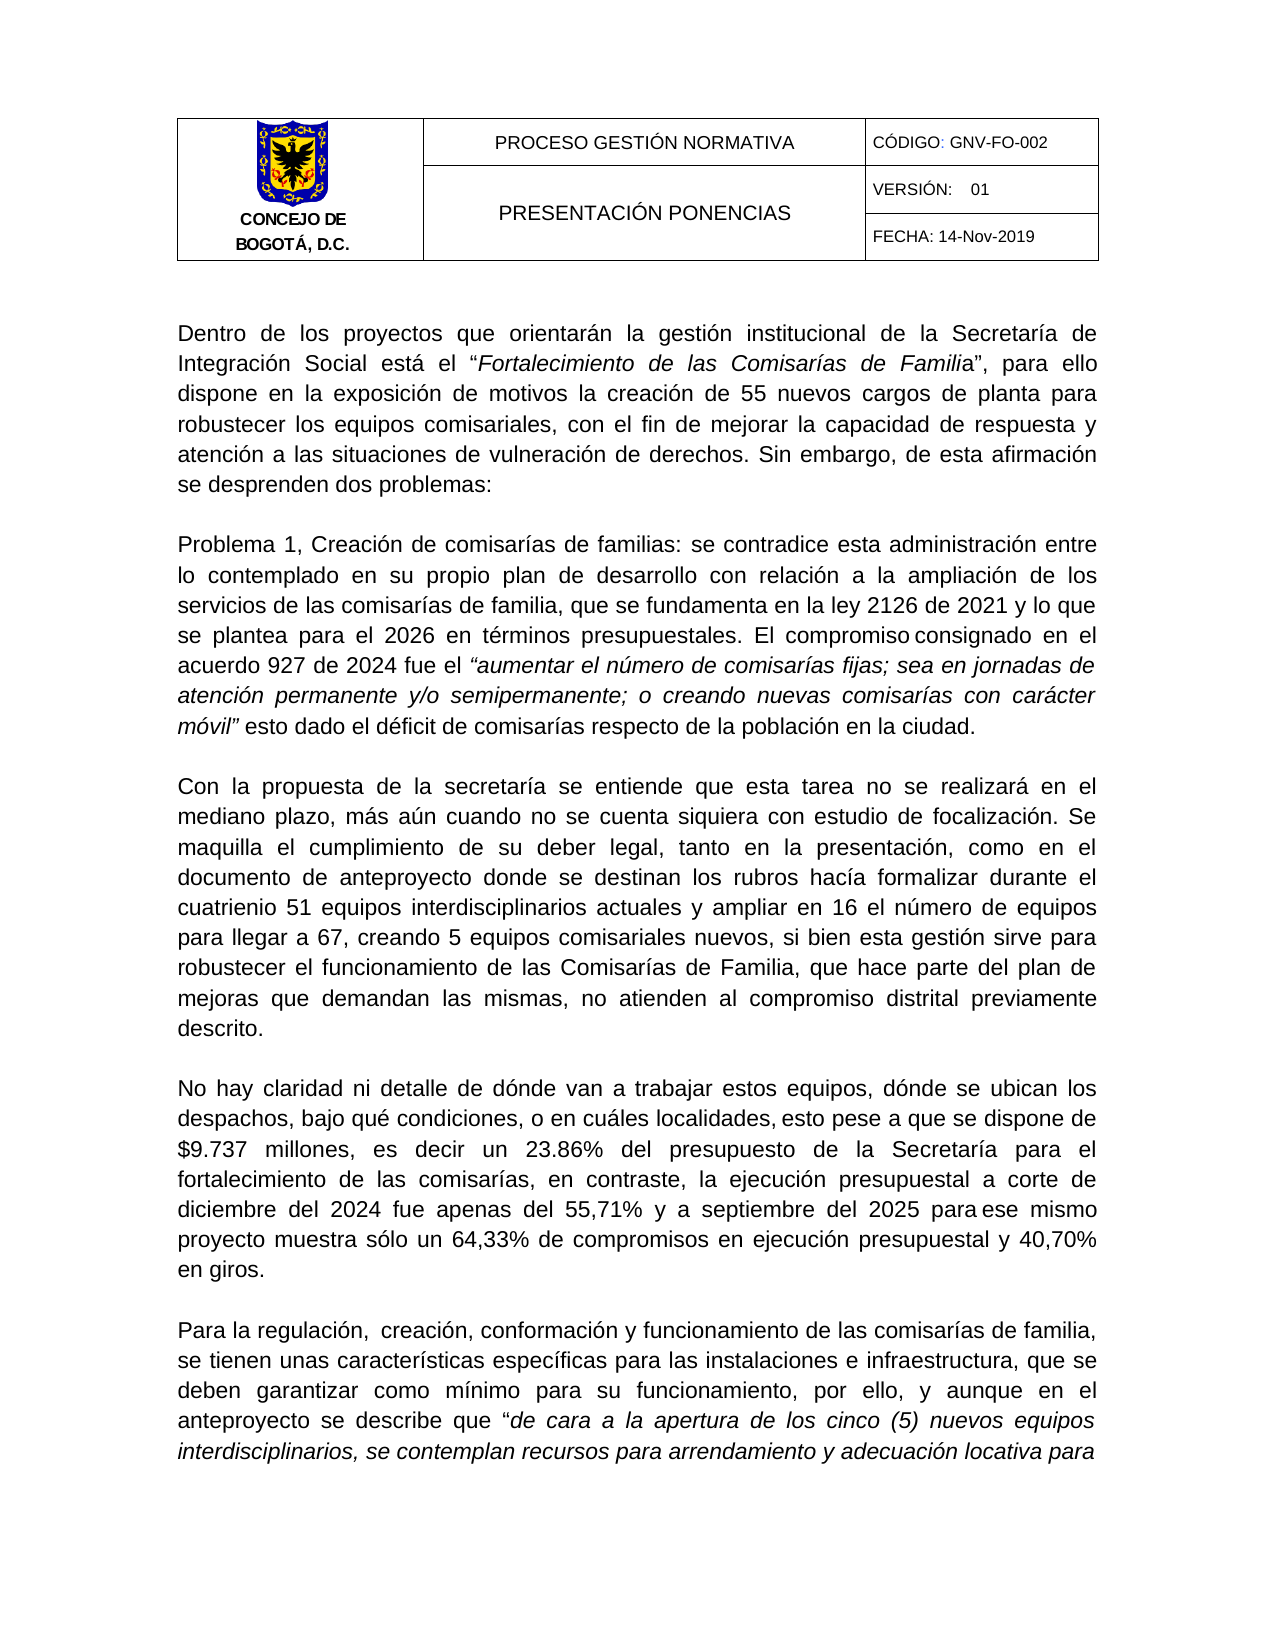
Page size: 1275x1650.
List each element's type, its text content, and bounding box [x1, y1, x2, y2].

text Problema 1, Creación de comisarías de familias: se contradice esta administración entre lo contemplado en su propio plan de desarrollo con relación a la ampliación de los servicios de las comisarías de familia, que se fundamenta en la ley 2126 de 2021 y lo que se plantea para el 2026 en términos presupuestales. El compromiso consignado en el acuerdo 927 de 2024 fue el “aumentar el número de comisarías fijas; sea en jornadas de atención permanente y/o semipermanente; o creando nuevas comisarías con carácter móvil” esto dado el déficit de comisarías respecto de la población en la ciudad. [177, 531, 1098, 739]
text Dentro de los proyectos que orientarán la gestión institucional de la Secretaría de Integración Social está el “Fortalecimiento de las Comisarías de Familia”, para ello dispone en la exposición de motivos la creación de 55 nuevos cargos de planta para robustecer los equipos comisariales, con el fin de mejorar la capacidad de respuesta y atención a las situaciones de vulneración de derechos. Sin embargo, de esta afirmación se desprenden dos problemas: [177, 320, 1098, 497]
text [177, 1317, 1098, 1464]
text No hay claridad ni detalle de dónde van a trabajar estos equipos, dónde se ubican los despachos, bajo qué condiciones, o en cuáles localidades, esto pese a que se dispone de $9.737 millones, es decir un 23.86% del presupuesto de la Secretaría para el fortalecimiento de las comisarías, en contraste, la ejecución presupuestal a corte de diciembre del 2024 fue apenas del 55,71% y a septiembre del 2025 para ese mismo proyecto muestra sólo un 64,33% de compromisos en ejecución presupuestal y 40,70% en giros. [177, 1075, 1098, 1283]
text Con la propuesta de la secretaría se entiende que esta tarea no se realizará en el mediano plazo, más aún cuando no se cuenta siquiera con estudio de focalización. Se maquilla el cumplimiento de su deber legal, tanto en la presentación, como en el documento de anteproyecto donde se destinan los rubros hacía formalizar durante el cuatrienio 51 equipos interdisciplinarios actuales y ampliar en 16 el número de equipos para llegar a 67, creando 5 equipos comisariales nuevos, si bien esta gestión sirve para robustecer el funcionamiento de las Comisarías de Familia, que hace parte del plan de mejoras que demandan las mismas, no atienden al compromiso distrital previamente descrito. [177, 773, 1098, 1041]
